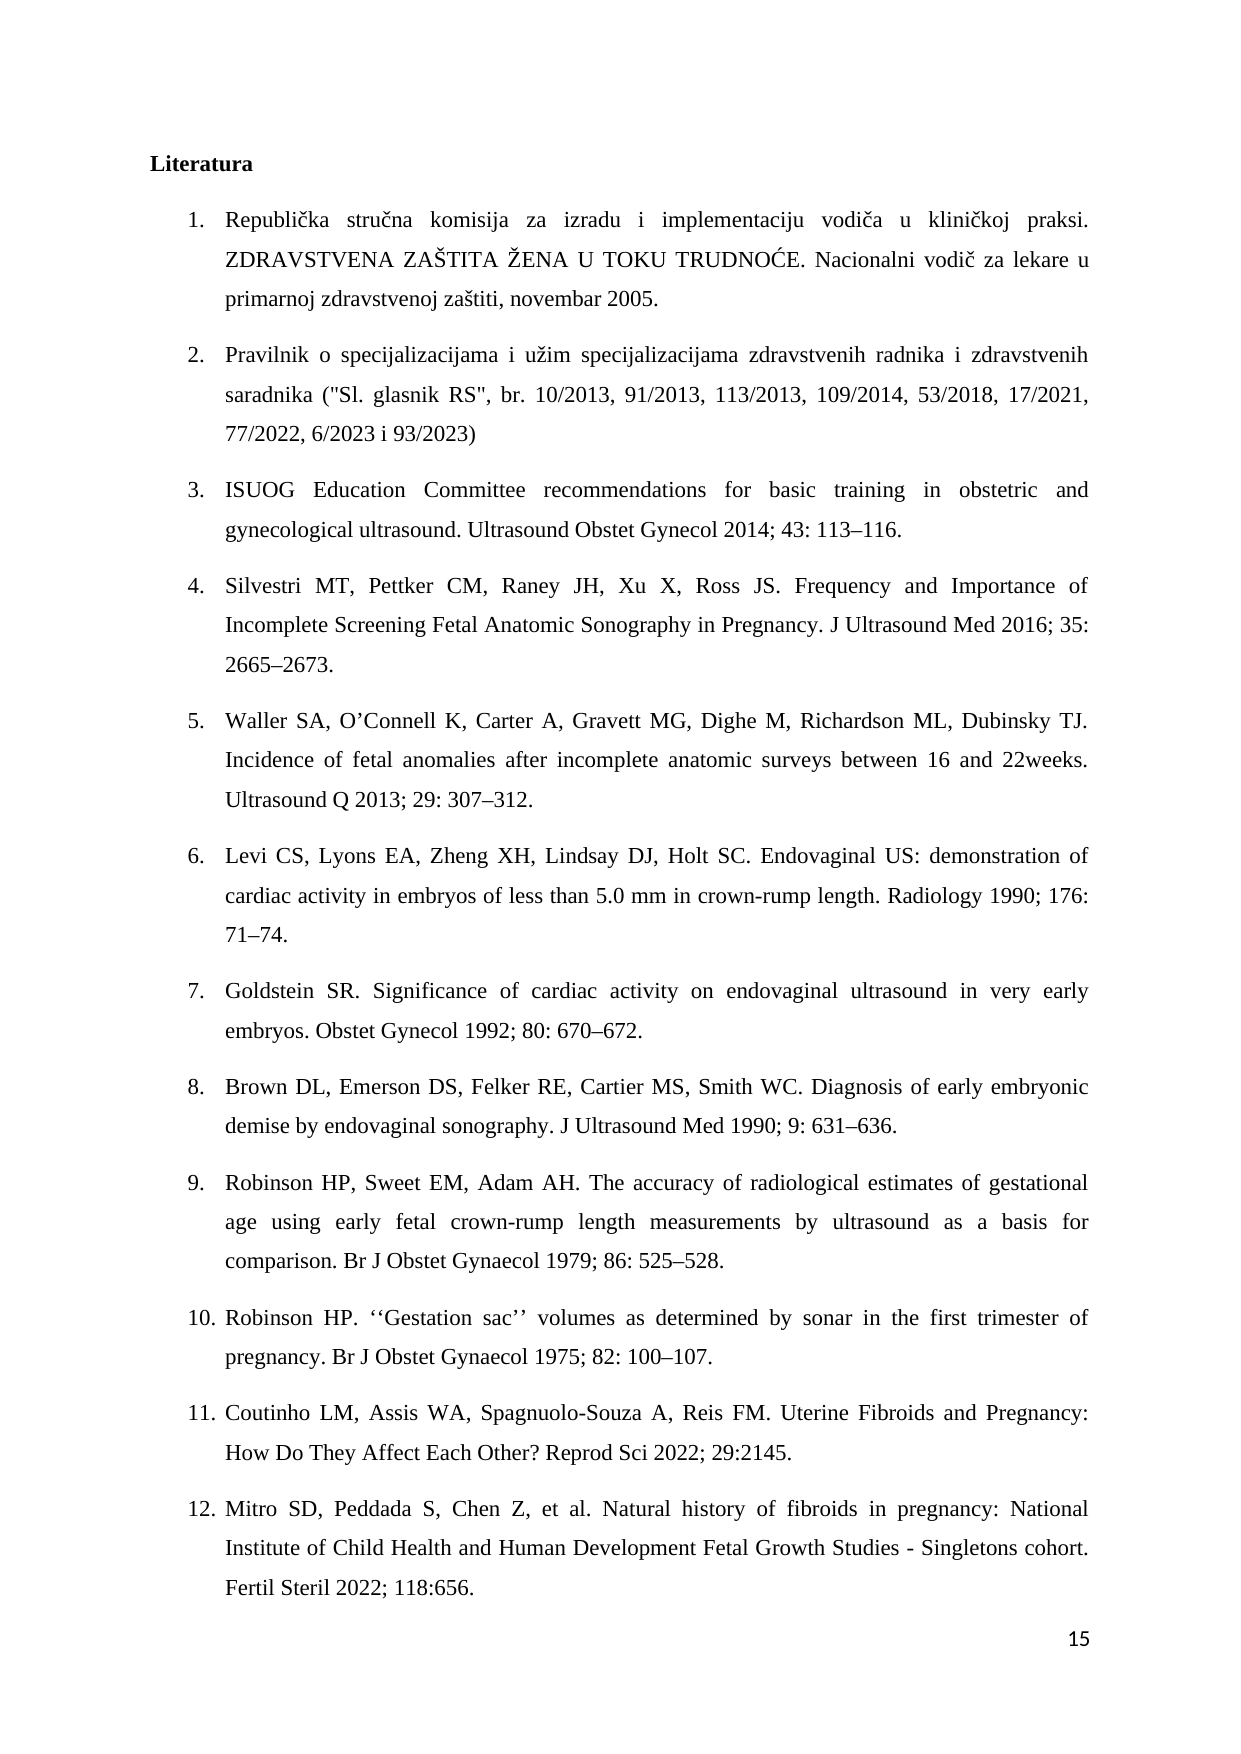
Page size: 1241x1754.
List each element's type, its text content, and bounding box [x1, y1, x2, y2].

text Literatura [150, 150, 1090, 176]
list Goldstein SR. Significance of cardiac activity on endovaginal ultrasound in very early embryos. Obstet Gynecol 1992; 80: 670–672. [187, 977, 1090, 1043]
list Silvestri MT, Pettker CM, Raney JH, Xu X, Ross JS. Frequency and Importance of Incomplete Screening Fetal Anatomic Sonography in Pregnancy. J Ultrasound Med 2016; 35: 2665–2673. [187, 572, 1090, 677]
list Levi CS, Lyons EA, Zheng XH, Lindsay DJ, Holt SC. Endovaginal US: demonstration of cardiac activity in embryos of less than 5.0 mm in crown-rump length. Radiology 1990; 176: 71–74. [187, 842, 1090, 947]
list Pravilnik o specijalizacijama i užim specijalizacijama zdravstvenih radnika i zdravstvenih saradnika ("Sl. glasnik RS", br. 10/2013, 91/2013, 113/2013, 109/2014, 53/2018, 17/2021, 77/2022, 6/2023 i 93/2023) [187, 341, 1090, 447]
list Brown DL, Emerson DS, Felker RE, Cartier MS, Smith WC. Diagnosis of early embryonic demise by endovaginal sonography. J Ultrasound Med 1990; 9: 631–636. [187, 1073, 1090, 1139]
list ISUOG Education Committee recommendations for basic training in obstetric and gynecological ultrasound. Ultrasound Obstet Gynecol 2014; 43: 113–116. [187, 476, 1090, 542]
list Waller SA, O’Connell K, Carter A, Gravett MG, Dighe M, Richardson ML, Dubinsky TJ. Incidence of fetal anomalies after incomplete anatomic surveys between 16 and 22weeks. Ultrasound Q 2013; 29: 307–312. [187, 707, 1090, 812]
list Mitro SD, Peddada S, Chen Z, et al. Natural history of fibroids in pregnancy: National Institute of Child Health and Human Development Fetal Growth Studies - Singletons cohort. Fertil Steril 2022; 118:656. [187, 1495, 1090, 1600]
list Robinson HP, Sweet EM, Adam AH. The accuracy of radiological estimates of gestational age using early fetal crown-rump length measurements by ultrasound as a basis for comparison. Br J Obstet Gynaecol 1979; 86: 525–528. [187, 1168, 1090, 1274]
list Coutinho LM, Assis WA, Spagnuolo-Souza A, Reis FM. Uterine Fibroids and Pregnancy: How Do They Affect Each Other? Reprod Sci 2022; 29:2145. [187, 1399, 1090, 1465]
list Republička stručna komisija za izradu i implementaciju vodiča u kliničkoj praksi. ZDRAVSTVENA ZAŠTITA ŽENA U TOKU TRUDNOĆE. Nacionalni vodič za lekare u primarnoj zdravstvenoj zaštiti, novembar 2005. [187, 206, 1090, 311]
list Robinson HP. ‘‘Gestation sac’’ volumes as determined by sonar in the first trimester of pregnancy. Br J Obstet Gynaecol 1975; 82: 100–107. [187, 1304, 1090, 1369]
